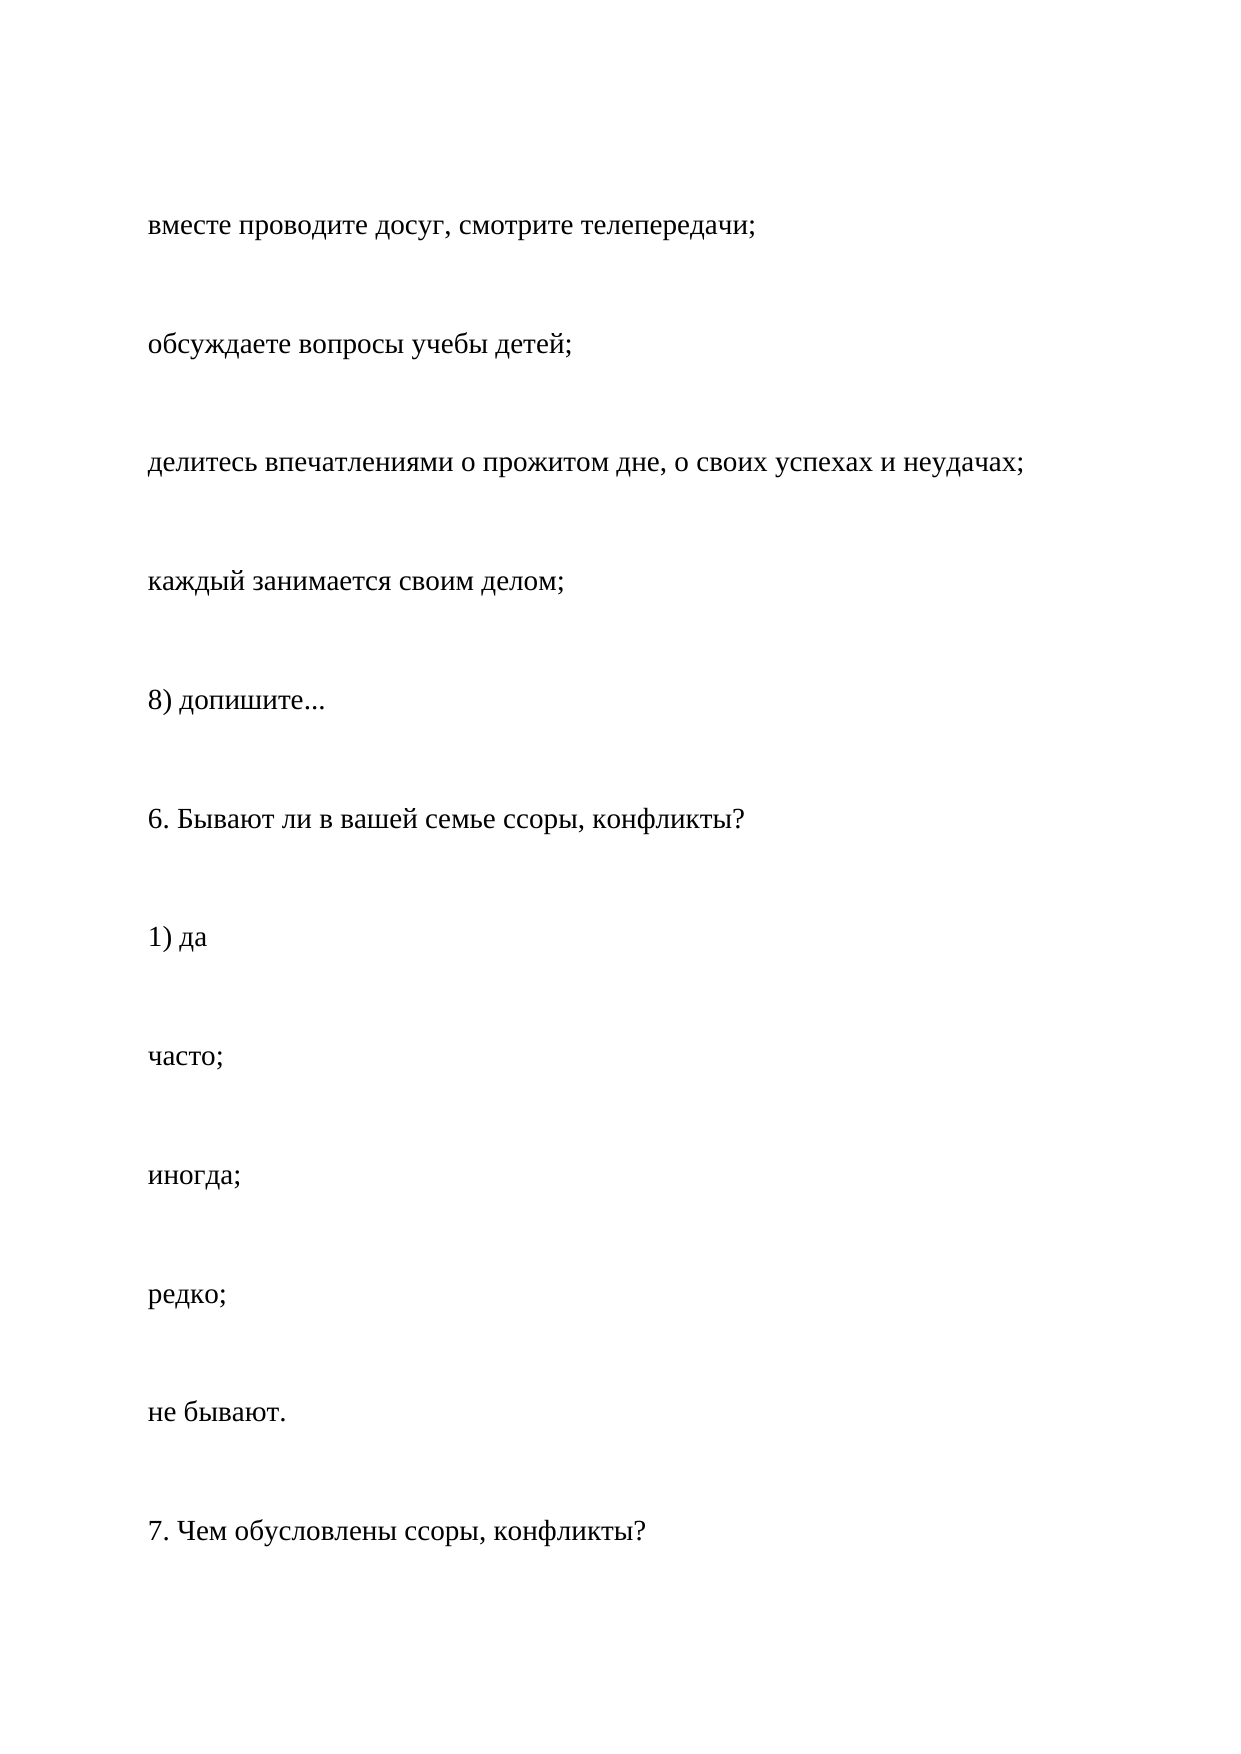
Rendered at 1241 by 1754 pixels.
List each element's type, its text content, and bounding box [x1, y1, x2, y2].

text 6. Бывают ли в вашей семье ссоры, конфликты? [148, 801, 1093, 834]
text часто; [148, 1038, 1093, 1072]
text обсуждаете вопросы учебы детей; [148, 326, 1093, 359]
text 1) да [148, 919, 1093, 953]
text вместе проводите досуг, смотрите телепередачи; [148, 207, 1093, 241]
text 7. Чем обусловлены ссоры, конфликты? [148, 1513, 1093, 1547]
text каждый занимается своим делом; [148, 563, 1093, 597]
text иногда; [148, 1157, 1093, 1191]
text 8) допишите... [148, 682, 1093, 716]
text делитесь впечатлениями о прожитом дне, о своих успехах и неудачах; [148, 444, 1093, 478]
text редко; [148, 1276, 1093, 1309]
text не бывают. [148, 1394, 1093, 1428]
